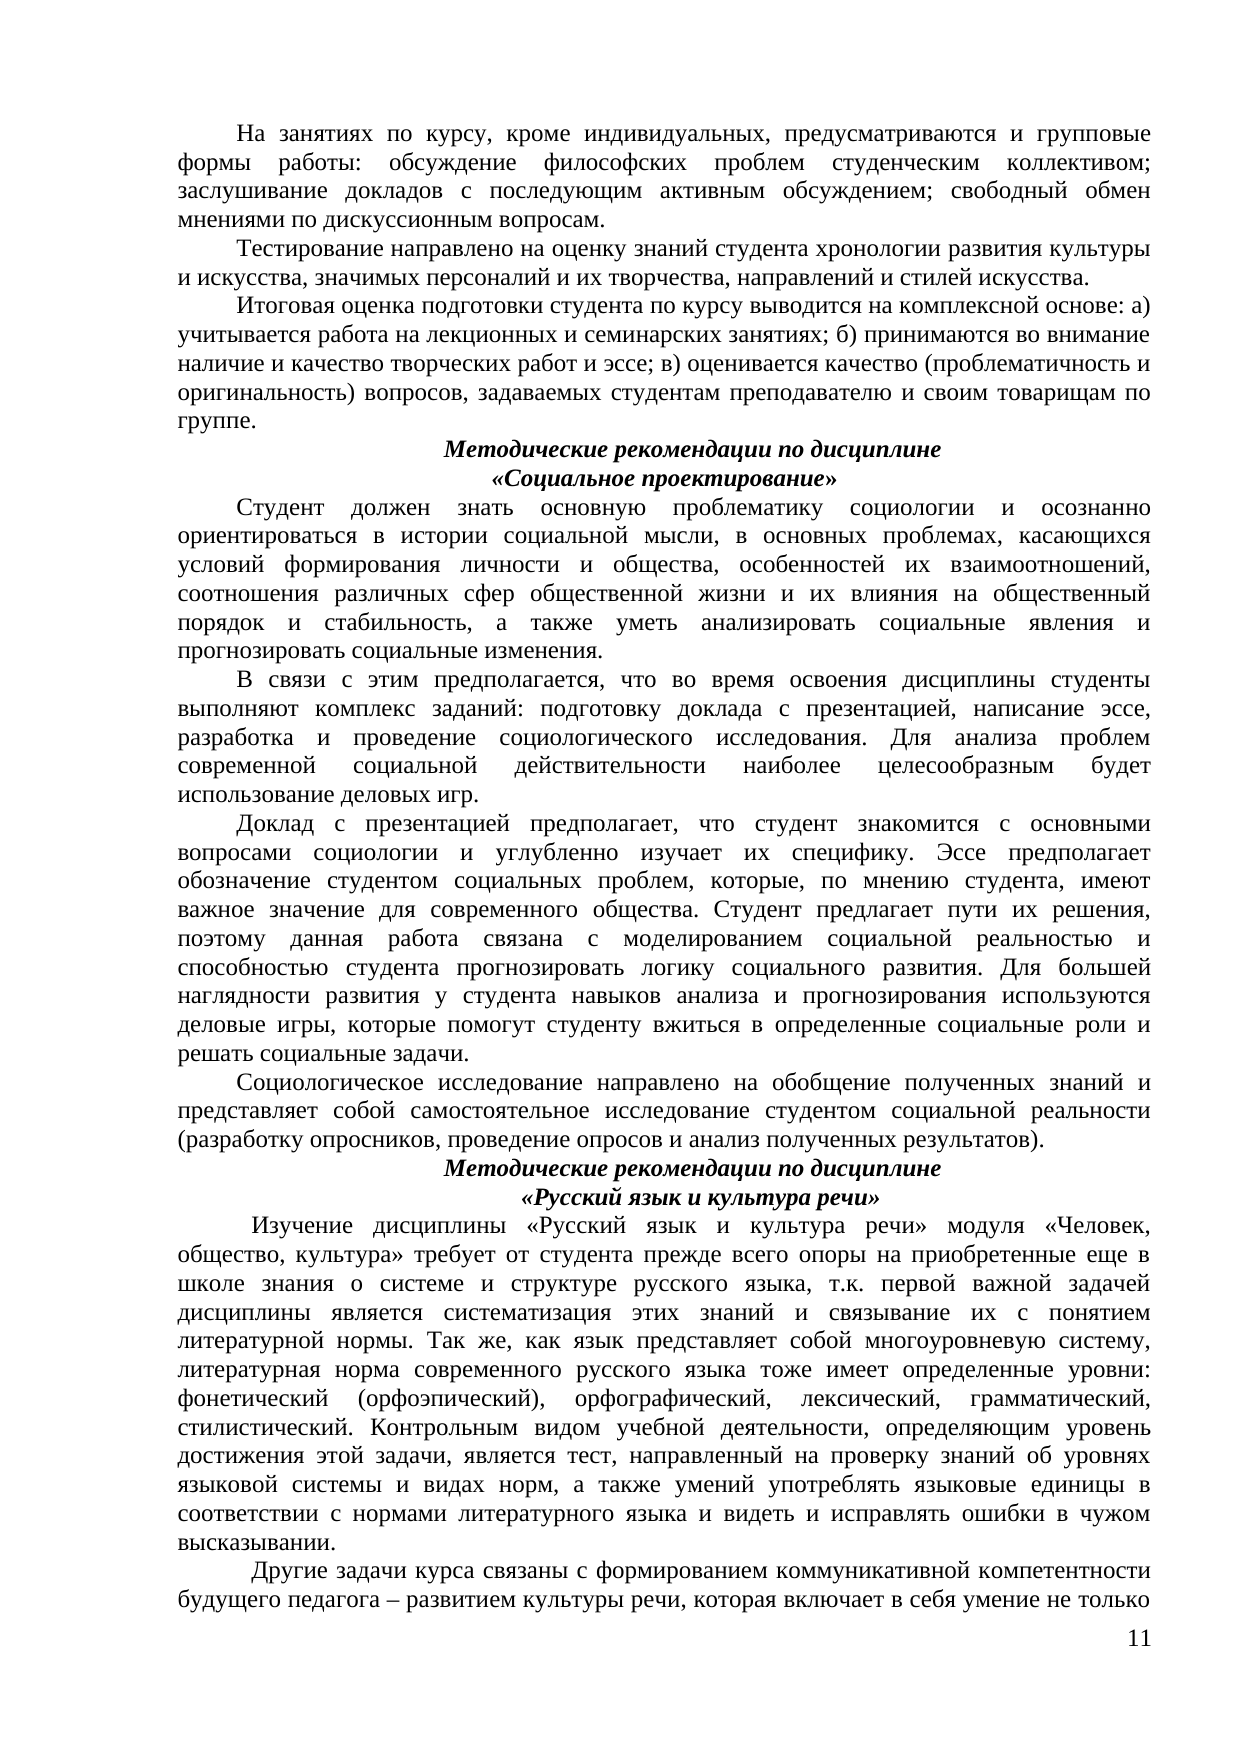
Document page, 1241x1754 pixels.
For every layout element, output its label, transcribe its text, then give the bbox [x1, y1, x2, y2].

text Доклад с презентацией предполагает, что студент знакомится с основными вопросами социологии и углубленно изучает их специфику. Эссе предполагает обозначение студентом социальных проблем, которые, по мнению студента, имеют важное значение для современного общества. Студент предлагает пути их решения, поэтому данная работа связана с моделированием социальной реальностью и способностью студента прогнозировать логику социального развития. Для большей наглядности развития у студента навыков анализа и прогнозирования используются деловые игры, которые помогут студенту вжиться в определенные социальные роли и решать социальные задачи. [177, 808, 1152, 1067]
text Изучение дисциплины «Русский язык и культура речи» модуля «Человек, общество, культура» требует от студента прежде всего опоры на приобретенные еще в школе знания о системе и структуре русского языка, т.к. первой важной задачей дисциплины является систематизация этих знаний и связывание их с понятием литературной нормы. Так же, как язык представляет собой многоуровневую систему, литературная норма современного русского языка тоже имеет определенные уровни: фонетический (орфоэпический), орфографический, лексический, грамматический, стилистический. Контрольным видом учебной деятельности, определяющим уровень достижения этой задачи, является тест, направленный на проверку знаний об уровнях языковой системы и видах норм, а также умений употреблять языковые единицы в соответствии с нормами литературного языка и видеть и исправлять ошибки в чужом высказывании. [177, 1211, 1152, 1556]
text На занятиях по курсу, кроме индивидуальных, предусматриваются и групповые формы работы: обсуждение философских проблем студенческим коллективом; заслушивание докладов с последующим активным обсуждением; свободный обмен мнениями по дискуссионным вопросам. [177, 118, 1152, 233]
text Методические рекомендации по дисциплине [177, 1153, 1152, 1182]
subtitle «Русский язык и культура речи» [177, 1182, 1152, 1211]
text «Социальное проектирование» [177, 463, 1152, 492]
text Студент должен знать основную проблематику социологии и осознанно ориентироваться в истории социальной мысли, в основных проблемах, касающихся условий формирования личности и общества, особенностей их взаимоотношений, соотношения различных сфер общественной жизни и их влияния на общественный порядок и стабильность, а также уметь анализировать социальные явления и прогнозировать социальные изменения. [177, 492, 1152, 664]
text В связи с этим предполагается, что во время освоения дисциплины студенты выполняют комплекс заданий: подготовку доклада с презентацией, написание эссе, разработка и проведение социологического исследования. Для анализа проблем современной социальной действительности наиболее целесообразным будет использование деловых игр. [177, 664, 1152, 808]
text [177, 1556, 1152, 1613]
text Тестирование направлено на оценку знаний студента хронологии развития культуры и искусства, значимых персоналий и их творчества, направлений и стилей искусства. [177, 233, 1152, 291]
text Методические рекомендации по дисциплине [177, 434, 1152, 463]
text Итоговая оценка подготовки студента по курсу выводится на комплексной основе: а) учитывается работа на лекционных и семинарских занятиях; б) принимаются во внимание наличие и качество творческих работ и эссе; в) оценивается качество (проблематичность и оригинальность) вопросов, задаваемых студентам преподавателю и своим товарищам по группе. [177, 291, 1152, 434]
text Социологическое исследование направлено на обобщение полученных знаний и представляет собой самостоятельное исследование студентом социальной реальности (разработку опросников, проведение опросов и анализ полученных результатов). [177, 1067, 1152, 1153]
